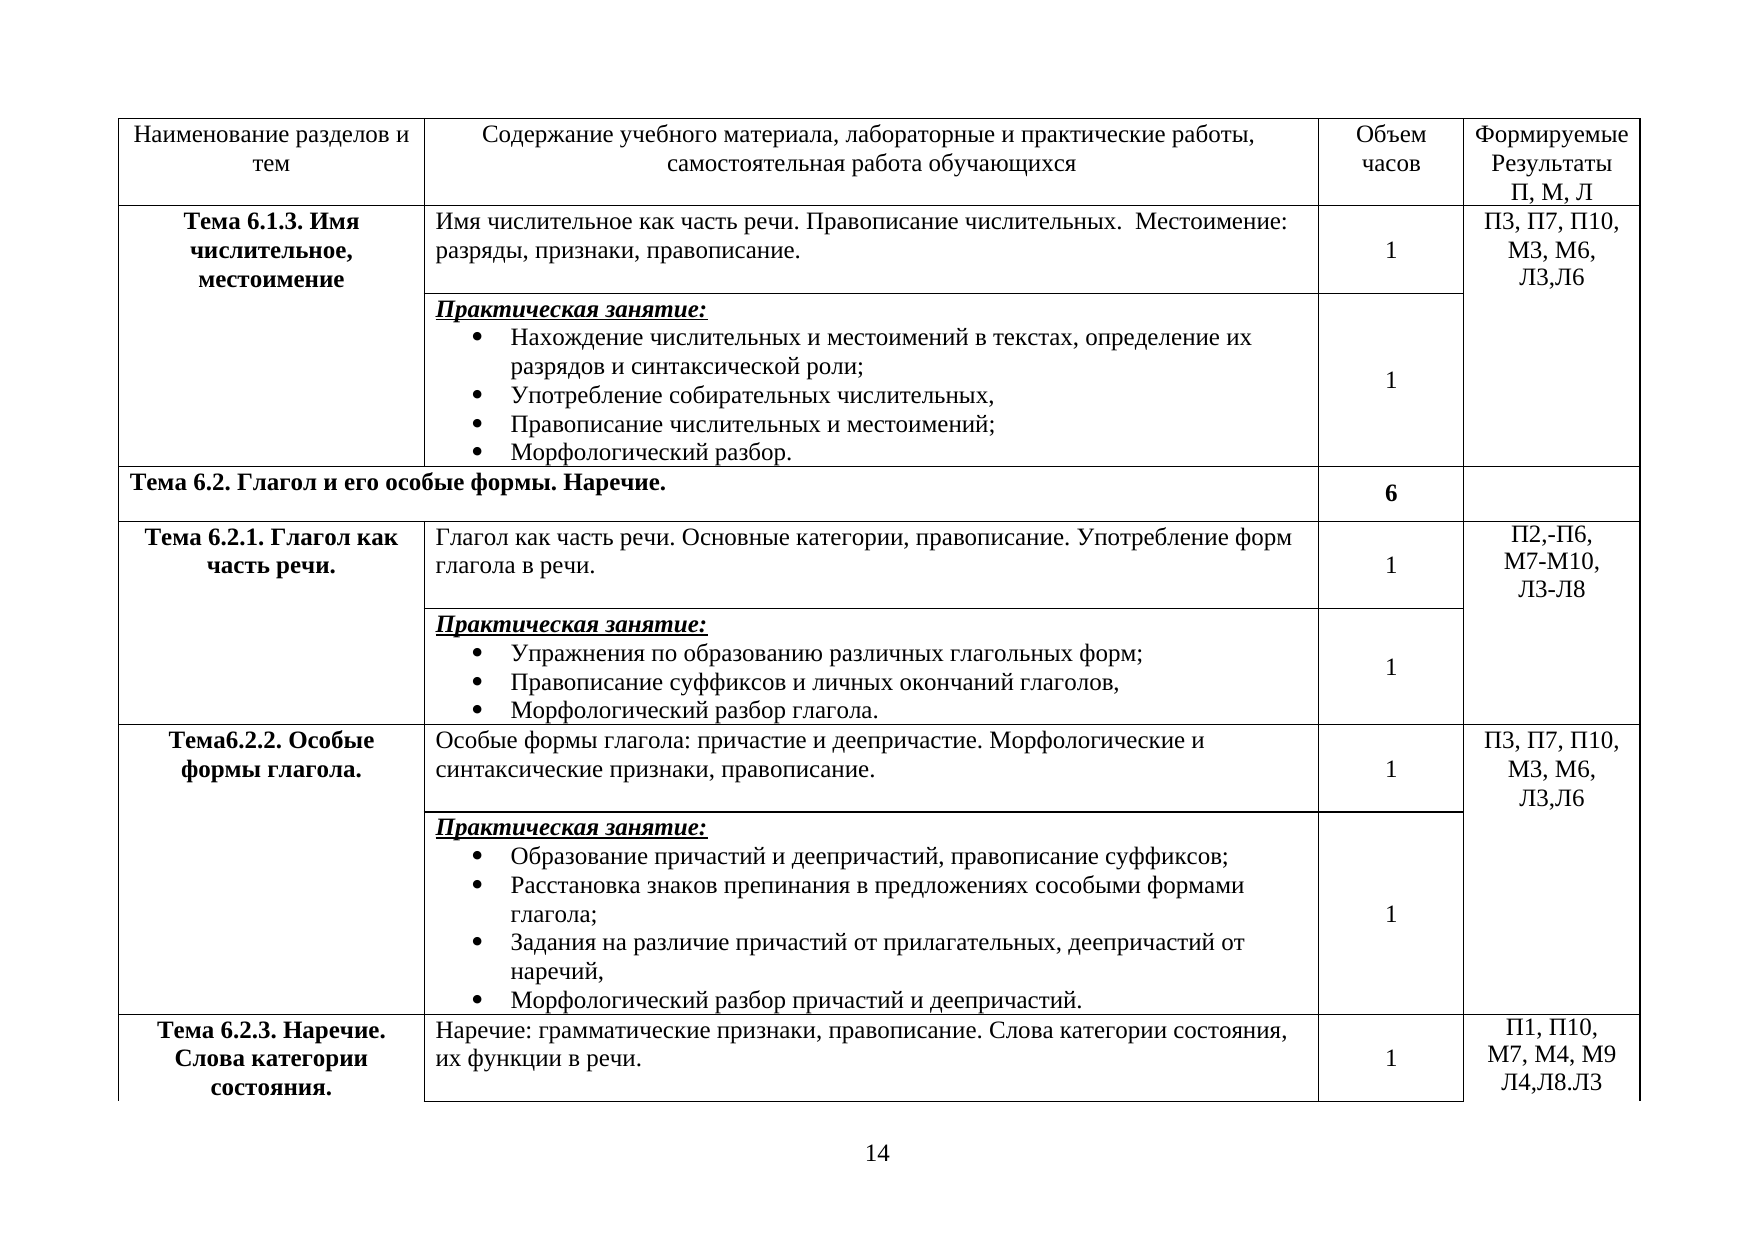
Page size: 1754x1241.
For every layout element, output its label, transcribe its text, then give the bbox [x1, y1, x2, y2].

table_cell 1 [1319, 206, 1463, 293]
table_cell 1 [1319, 522, 1463, 608]
table_cell Практическая занятие: Нахождение числительных и местоимений в текстах, определение их разрядов и синтаксической роли; Употребление собирательных числительных, Правописание числительных и местоимений; Морфологический разбор. [425, 294, 1318, 466]
table_cell [1464, 811, 1639, 1014]
table_cell [1464, 467, 1639, 521]
table_cell [119, 293, 424, 466]
table_cell П3, П7, П10, М3, М6, Л3,Л6 [1464, 206, 1639, 293]
table_cell 1 [1319, 609, 1463, 724]
table_cell П2,-П6, М7-М10, Л3-Л8 [1464, 522, 1639, 608]
table_cell Практическая занятие: Упражнения по образованию различных глагольных форм; Правописание суффиксов и личных окончаний глаголов, Морфологический разбор глагола. [425, 609, 1318, 724]
table_cell 6 [1319, 467, 1463, 521]
table_cell [119, 608, 424, 724]
table_cell Глагол как часть речи. Основные категории, правописание. Употребление форм глагола в речи. [425, 522, 1318, 608]
table_cell 1 [1319, 1015, 1463, 1101]
table_header Объем часов [1319, 119, 1463, 205]
table_cell Тема 6.2. Глагол и его особые формы. Наречие. [119, 467, 1318, 521]
table_cell Тема 6.1.3. Имя числительное, местоимение [119, 206, 424, 293]
table_header Наименование разделов и тем [119, 119, 424, 205]
table_cell [1464, 293, 1639, 466]
table_cell [119, 811, 424, 1014]
table_cell Наречие: грамматические признаки, правописание. Слова категории состояния, их функции в речи. [425, 1015, 1318, 1101]
table_cell Имя числительное как часть речи. Правописание числительных. Местоимение: разряды, признаки, правописание. [425, 206, 1318, 293]
table_cell 1 [1319, 813, 1463, 1014]
table_cell Практическая занятие: Образование причастий и деепричастий, правописание суффиксов; Расстановка знаков препинания в предложениях cособыми формами глагола; Задания на различие причастий от прилагательных, деепричастий от наречий, Морфологический разбор причастий и деепричастий. [425, 813, 1318, 1014]
table_header Содержание учебного материала, лабораторные и практические работы, самостоятельная работа обучающихся [425, 119, 1318, 205]
table_cell П1, П10, М7, М4, М9 Л4,Л8.Л3 [1464, 1015, 1639, 1101]
table_cell [1464, 608, 1639, 724]
table_header Формируемые Результаты П, М, Л [1464, 119, 1639, 205]
table_cell Тема 6.2.1. Глагол как часть речи. [119, 522, 424, 608]
table_cell 1 [1319, 725, 1463, 811]
table_cell Особые формы глагола: причастие и деепричастие. Морфологические и синтаксические признаки, правописание. [425, 725, 1318, 811]
table_cell П3, П7, П10, М3, М6, Л3,Л6 [1464, 725, 1639, 811]
table_cell 1 [1319, 294, 1463, 466]
table_cell Тема6.2.2. Особые формы глагола. [119, 725, 424, 811]
table_cell Тема 6.2.3. Наречие. Слова категории состояния. [119, 1015, 424, 1101]
